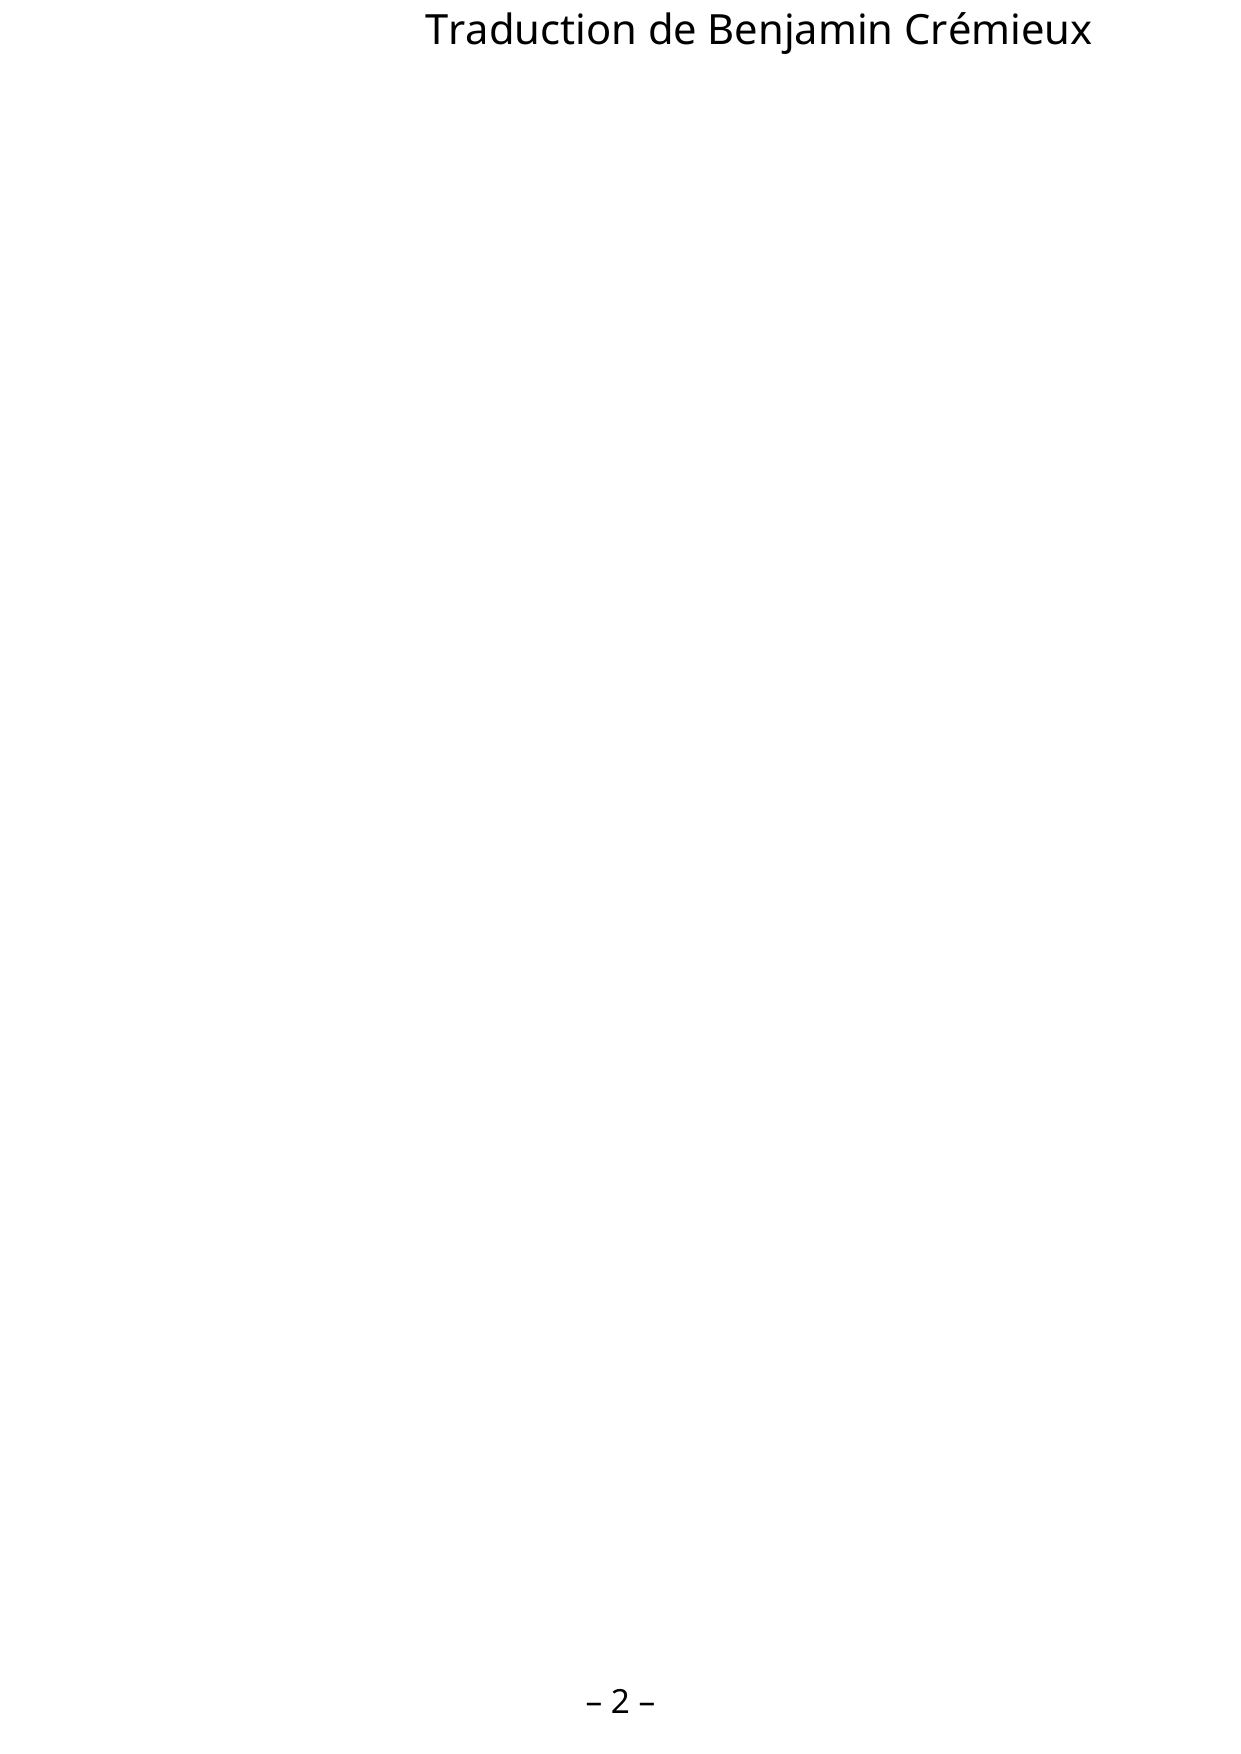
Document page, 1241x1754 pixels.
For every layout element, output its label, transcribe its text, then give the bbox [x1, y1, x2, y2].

text Traduction de Benjamin Crémieux [0, 0, 1092, 57]
